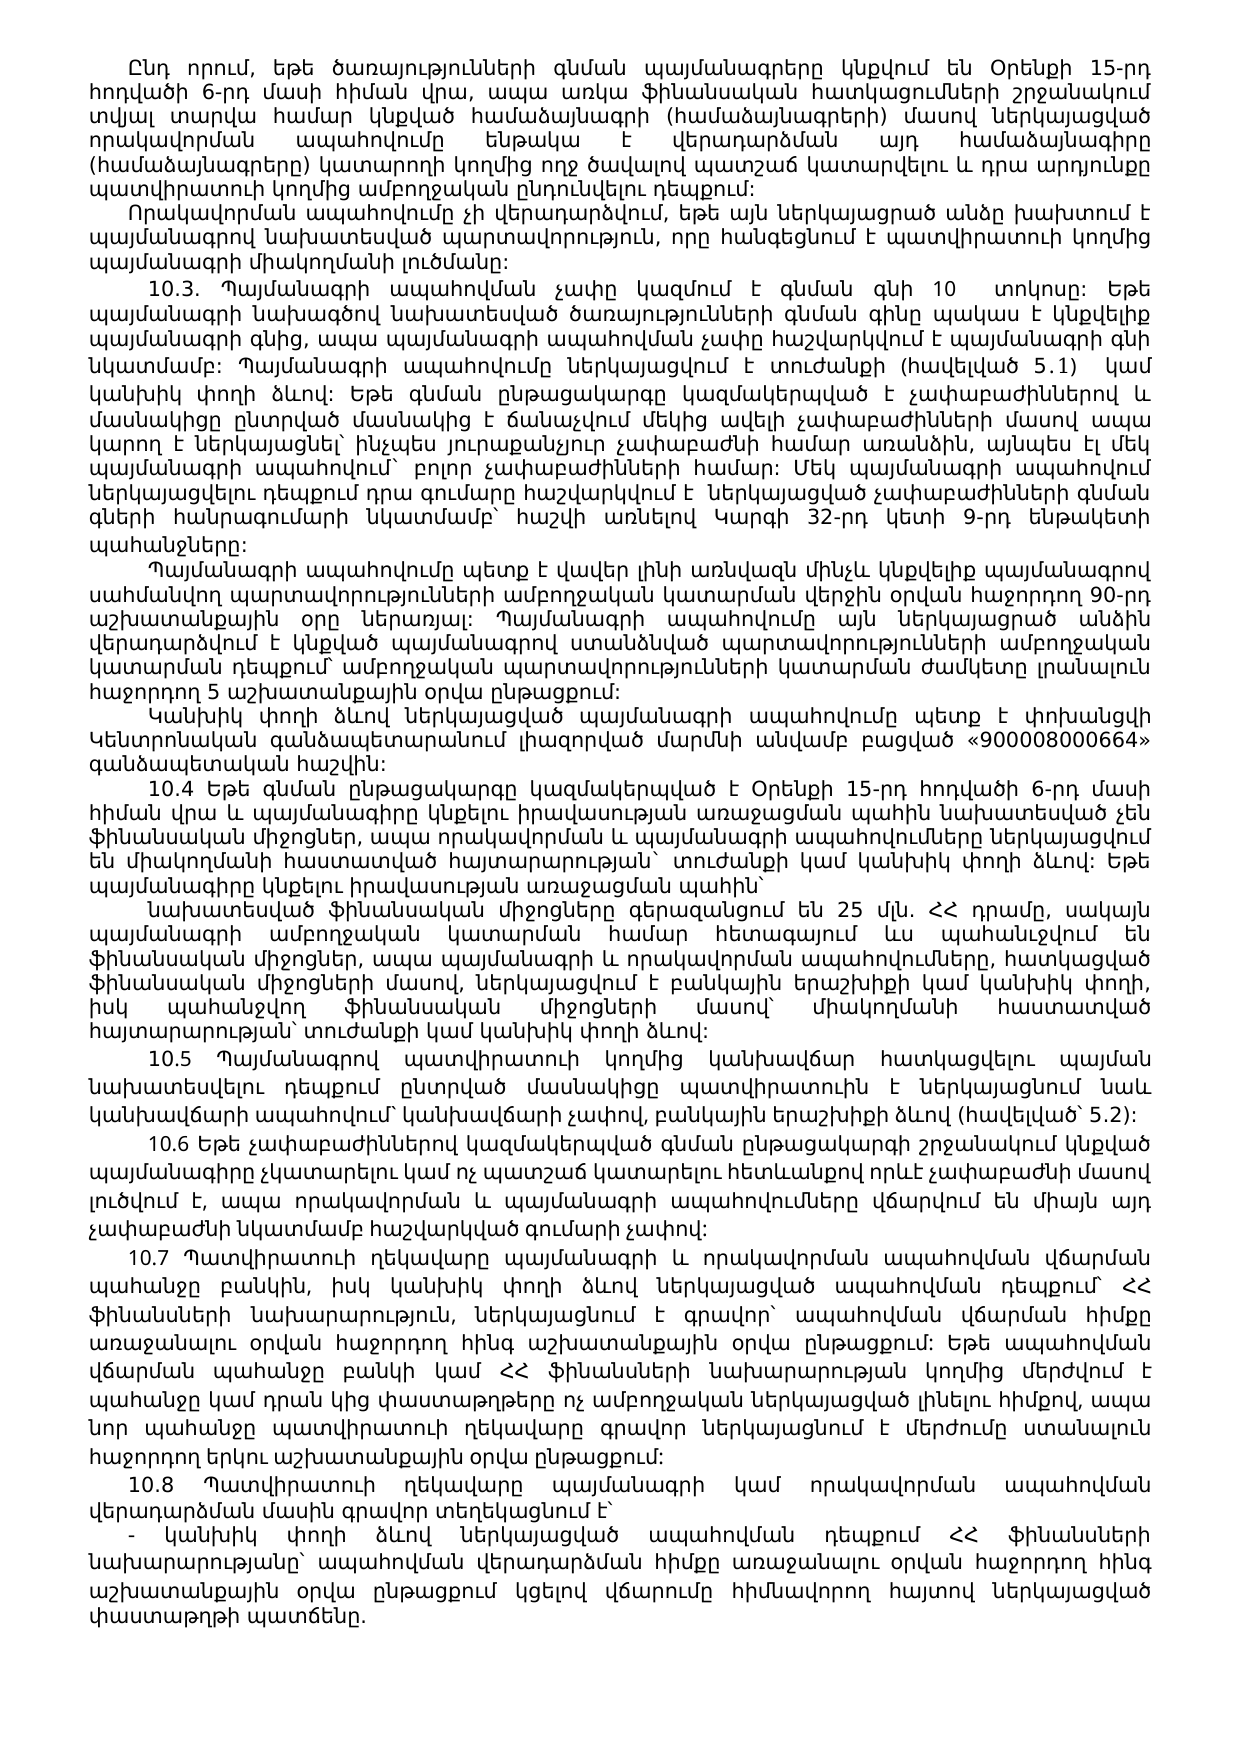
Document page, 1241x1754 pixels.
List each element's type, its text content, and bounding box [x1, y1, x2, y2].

text 10.8 Պատվիրատուի ղեկավարը պայմանագրի կամ որակավորման ապահովման վերադարձման մասին գրավոր տեղեկացնում է՝ [89, 1470, 1152, 1523]
text 10.6 Եթե չափաբաժիններով կազմակերպված գնման ընթացակարգի շրջանակում կնքված պայմանագիրը չկատարելու կամ ոչ պատշաճ կատարելու հետևանքով որևէ չափաբաժնի մասով լուծվում է, ապա որակավորման և պայմանագրի ապահովումները վճարվում են միայն այդ չափաբաժնի նկատմամբ հաշվարկված գումարի չափով: [89, 1129, 1152, 1243]
text 10.3. Պայմանագրի ապահովման չափը կազմում է գնման գնի 10 տոկոսը: Եթե պայմանագրի նախագծով նախատեսված ծառայությունների գնման գինը պակաս է կնքվելիք պայմանագրի գնից, ապա պայմանագրի ապահովման չափը հաշվարկվում է պայմանագրի գնի նկատմամբ: Պայմանագրի ապահովումը ներկայացվում է տուժանքի (հավելված 5․1) կամ կանխիկ փողի ձևով: Եթե գնման ընթացակարգը կազմակերպված է չափաբաժիններով և մասնակիցը ընտրված մասնակից է ճանաչվում մեկից ավելի չափաբաժինների մասով ապա կարող է ներկայացնել՝ ինչպես յուրաքանչյուր չափաբաժնի համար առանձին, այնպես էլ մեկ պայմանագրի ապահովում` բոլոր չափաբաժինների համար: Մեկ պայմանագրի ապահովում ներկայացվելու դեպքում դրա գումարը հաշվարկվում է ներկայացված չափաբաժինների գնման գների հանրագումարի նկատմամբ՝ հաշվի առնելով Կարգի 32-րդ կետի 9-րդ ենթակետի պահանջները: [89, 274, 1152, 558]
text Ընդ որում, եթե ծառայությունների գնման պայմանագրերը կնքվում են Օրենքի 15-րդ հոդվածի 6-րդ մասի հիման վրա, ապա առկա ֆինանսական հատկացումների շրջանակում տվյալ տարվա համար կնքված համաձայնագրի (համաձայնագրերի) մասով ներկայացված որակավորման ապահովումը ենթակա է վերադարձման այդ համաձայնագիրը (համաձայնագրերը) կատարողի կողմից ողջ ծավալով պատշաճ կատարվելու և դրա արդյունքը պատվիրատուի կողմից ամբողջական ընդունվելու դեպքում: [89, 56, 1152, 201]
text նախատեսված ֆինանսական միջոցները գերազանցում են 25 մլն. ՀՀ դրամը, սակայն պայմանագրի ամբողջական կատարման համար հետագայում ևս պահանւջվում են ֆինանսական միջոցներ, ապա պայմանագրի և որակավորման ապահովումները, հատկացված ֆինանսական միջոցների մասով, ներկայացվում է բանկային երաշխիքի կամ կանխիկ փողի, իսկ պահանջվող ֆինանսական միջոցների մասով՝ միակողմանի հաստատված հայտարարության՝ տուժանքի կամ կանխիկ փողի ձևով: [89, 898, 1152, 1044]
text 10.7 Պատվիրատուի ղեկավարը պայմանագրի և որակավորման ապահովման վճարման պահանջը բանկին, իսկ կանխիկ փողի ձևով ներկայացված ապահովման դեպքում՝ ՀՀ ֆինանսների նախարարություն, ներկայացնում է գրավոր՝ ապահովման վճարման հիմքը առաջանալու օրվան հաջորդող հինգ աշխատանքային օրվա ընթացքում: Եթե ապահովման վճարման պահանջը բանկի կամ ՀՀ ֆինանսների նախարարության կողմից մերժվում է պահանջը կամ դրան կից փաստաթղթերը ոչ ամբողջական ներկայացված լինելու հիմքով, ապա նոր պահանջը պատվիրատուի ղեկավարը գրավոր ներկայացնում է մերժումը ստանալուն հաջորդող երկու աշխատանքային օրվա ընթացքում: [89, 1243, 1152, 1470]
text 10.5 Պայմանագրով պատվիրատուի կողմից կանխավճար հատկացվելու պայման նախատեսվելու դեպքում ընտրված մասնակիցը պատվիրատուին է ներկայացնում նաև կանխավճարի ապահովում` կանխավճարի չափով, բանկային երաշխիքի ձևով (հավելված՝ 5․2): [89, 1044, 1152, 1129]
text 10.4 Եթե գնման ընթացակարգը կազմակերպված է Օրենքի 15-րդ հոդվածի 6-րդ մասի հիման վրա և պայմանագիրը կնքելու իրավասության առաջացման պահին նախատեսված չեն ֆինանսական միջոցներ, ապա որակավորման և պայմանագրի ապահովումները ներկայացվում են միակողմանի հաստատված հայտարարության` տուժանքի կամ կանխիկ փողի ձևով: Եթե պայմանագիրը կնքելու իրավասության առաջացման պահին՝ [89, 777, 1152, 898]
text Որակավորման ապահովումը չի վերադարձվում, եթե այն ներկայացրած անձը խախտում է պայմանագրով նախատեսված պարտավորություն, որը հանգեցնում է պատվիրատուի կողմից պայմանագրի միակողմանի լուծմանը: [89, 201, 1152, 274]
text Պայմանագրի ապահովումը պետք է վավեր լինի առնվազն մինչև կնքվելիք պայմանագրով սահմանվող պարտավորությունների ամբողջական կատարման վերջին օրվան հաջորդող 90-րդ աշխատանքային օրը ներառյալ: Պայմանագրի ապահովումը այն ներկայացրած անձին վերադարձվում է կնքված պայմանագրով ստանձնված պարտավորությունների ամբողջական կատարման դեպքում՝ ամբողջական պարտավորությունների կատարման ժամկետը լրանալուն հաջորդող 5 աշխատանքային օրվա ընթացքում: [89, 558, 1152, 704]
text Կանխիկ փողի ձևով ներկայացված պայմանագրի ապահովումը պետք է փոխանցվի Կենտրոնական գանձապետարանում լիազորված մարմնի անվամբ բացված «900008000664» գանձապետական հաշվին: [89, 704, 1152, 777]
text - կանխիկ փողի ձևով ներկայացված ապահովման դեպքում ՀՀ ֆինանսների նախարարությանը՝ ապահովման վերադարձման հիմքը առաջանալու օրվան հաջորդող հինգ աշխատանքային օրվա ընթացքում կցելով վճարումը հիմնավորող հայտով ներկայացված փաստաթղթի պատճենը. [89, 1523, 1152, 1628]
